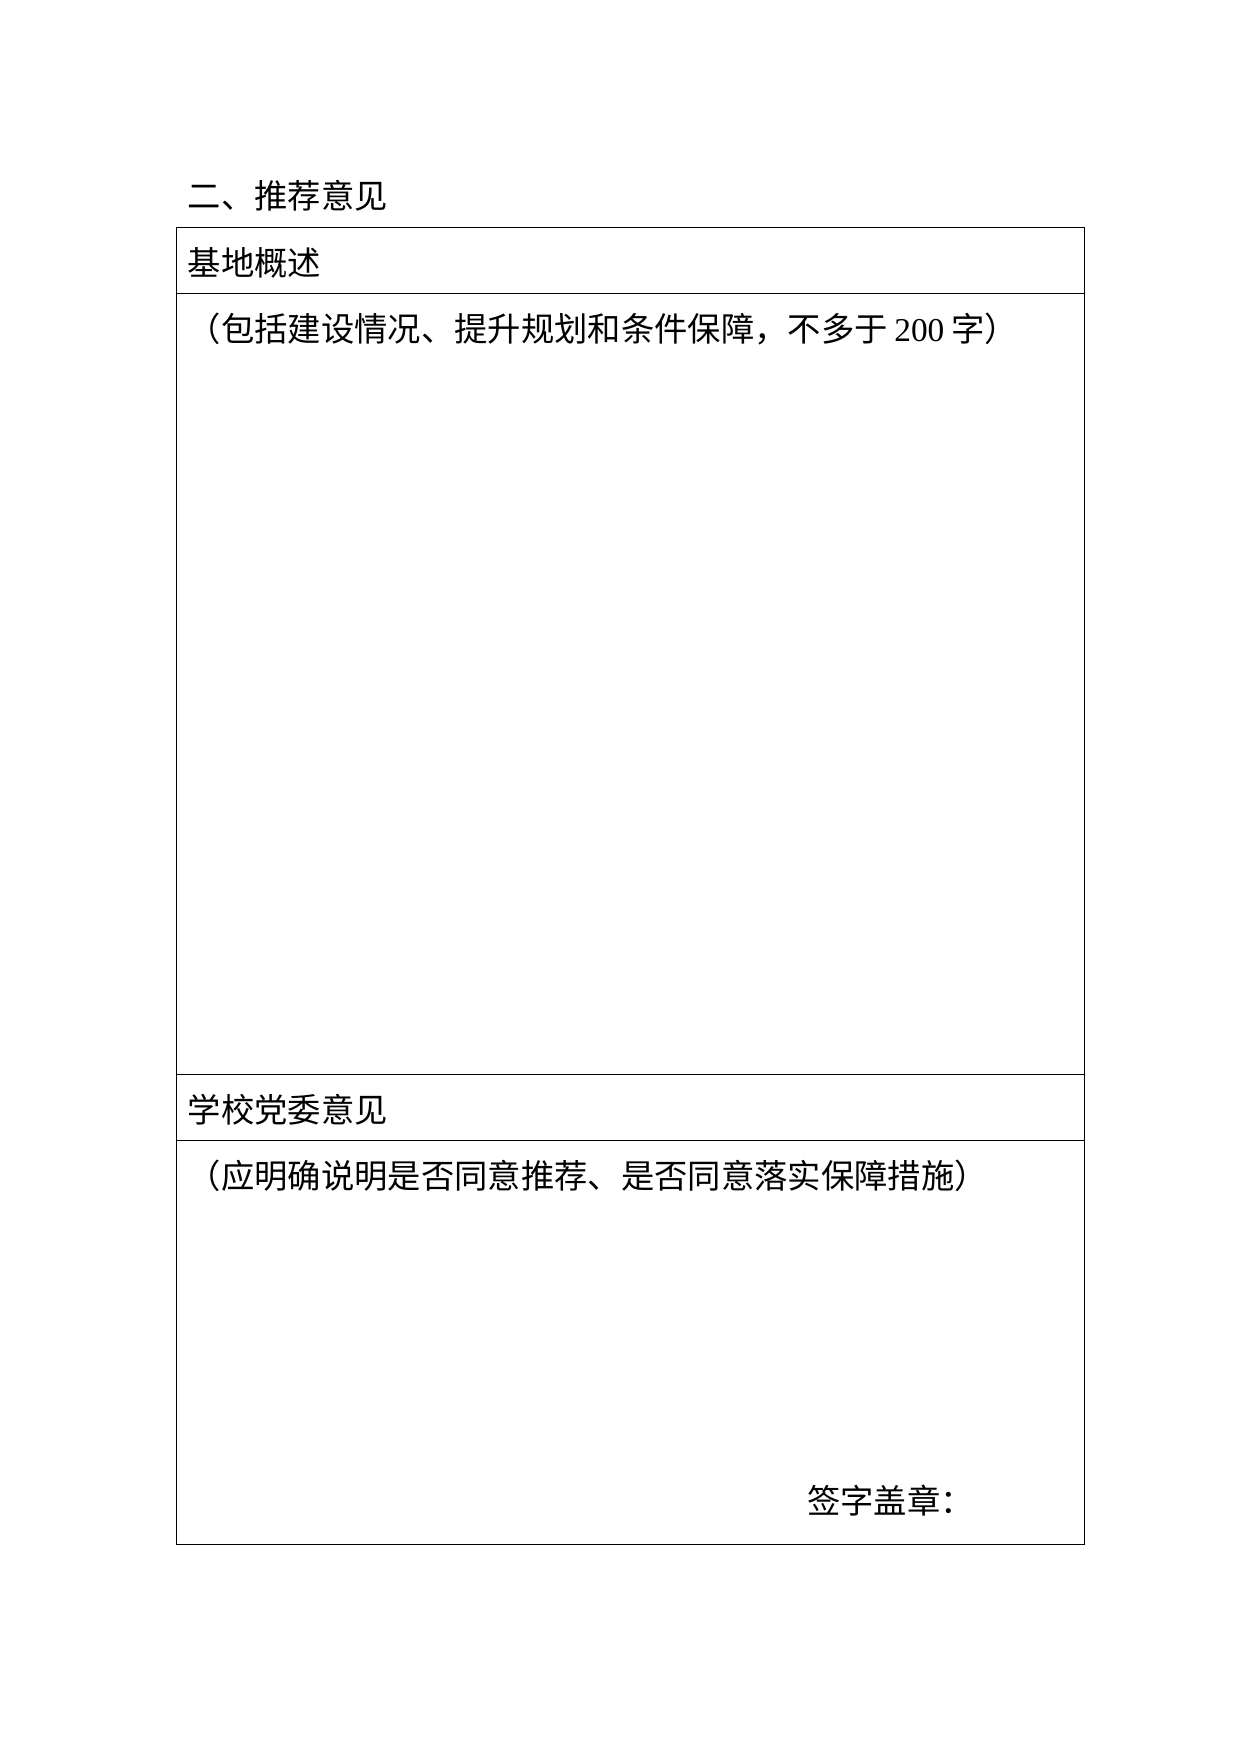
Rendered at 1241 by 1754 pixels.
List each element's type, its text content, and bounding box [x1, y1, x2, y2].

table_cell （包括建设情况、提升规划和条件保障，不多于200字） [177, 294, 1084, 1074]
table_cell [177, 1141, 1084, 1544]
text 二、推荐意见 [187, 162, 1053, 227]
table_header 基地概述 [177, 228, 1084, 293]
table_cell 学校党委意见 [177, 1075, 1084, 1140]
